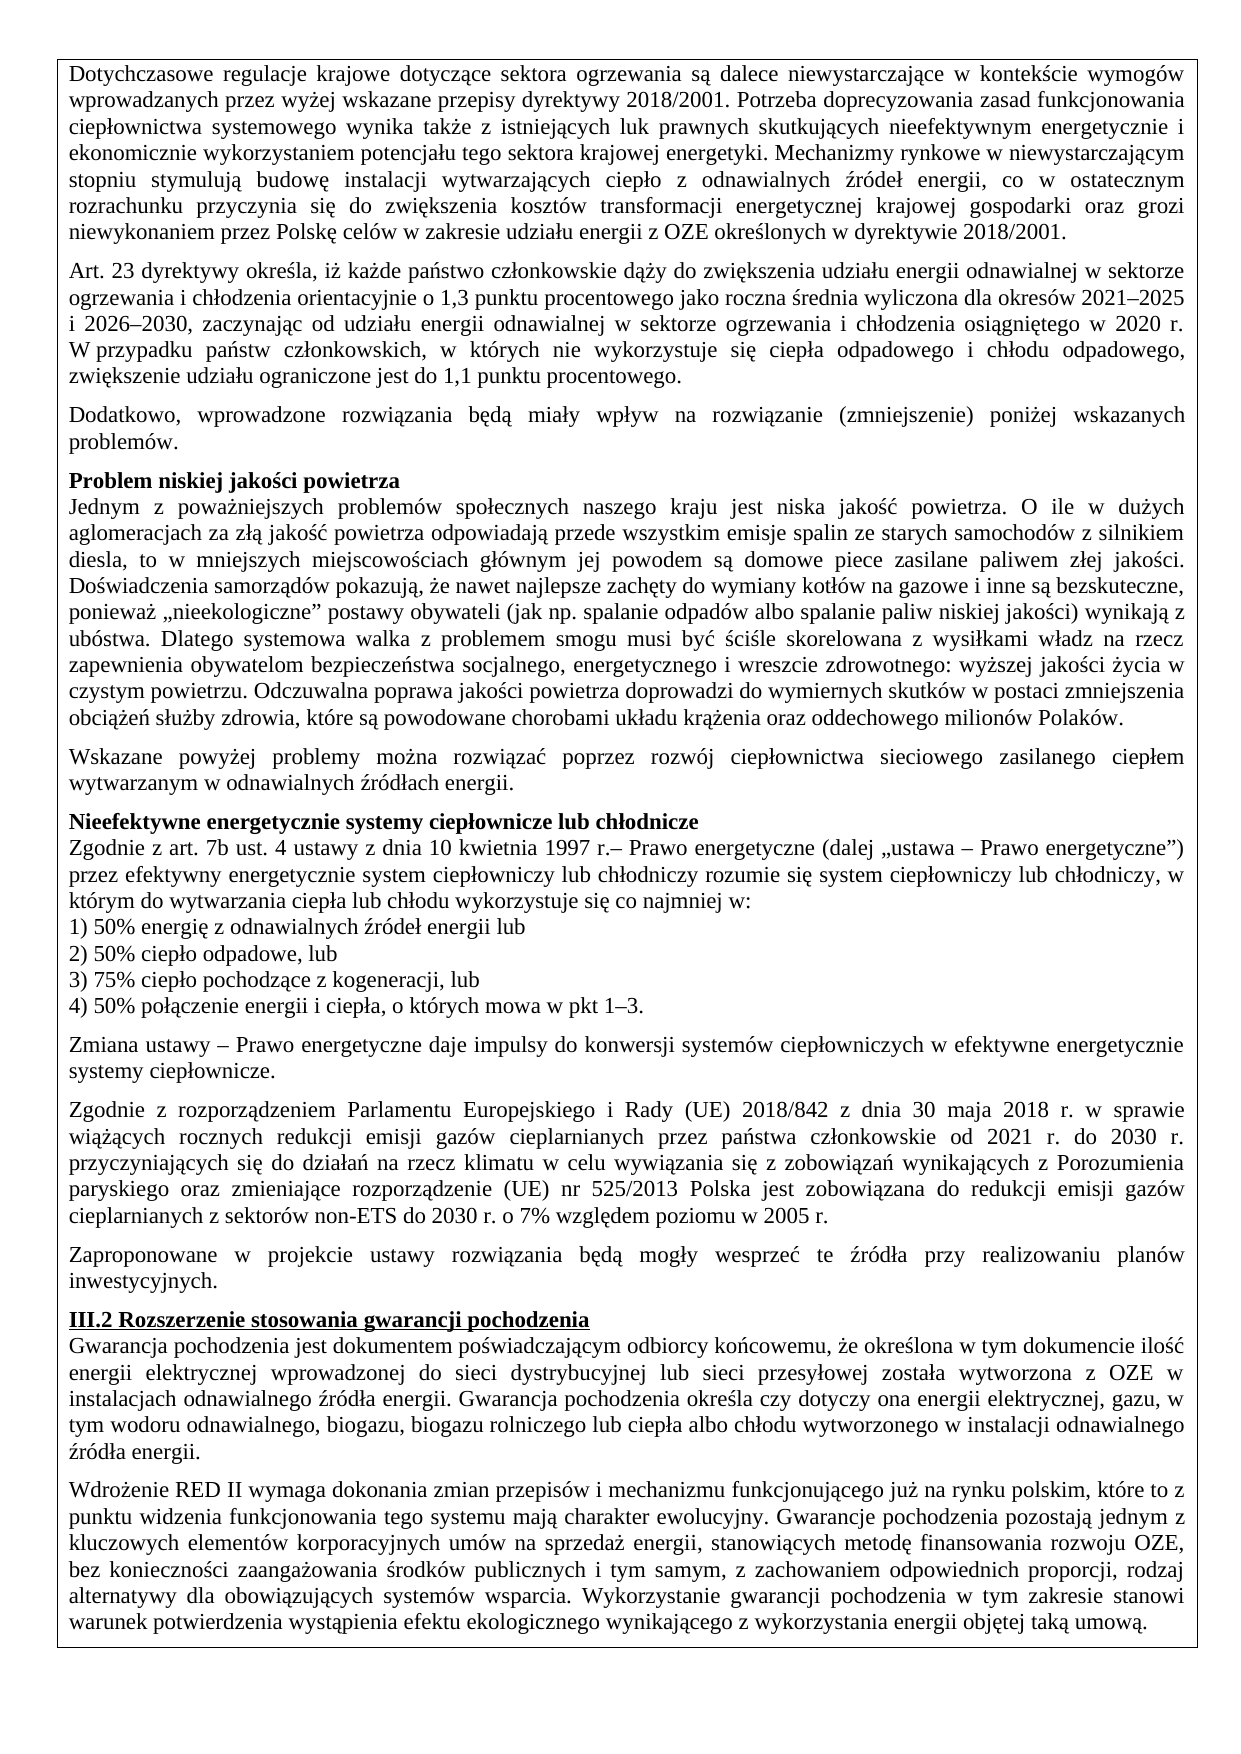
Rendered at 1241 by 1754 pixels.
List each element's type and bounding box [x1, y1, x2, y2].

table_cell [58, 60, 1197, 1647]
